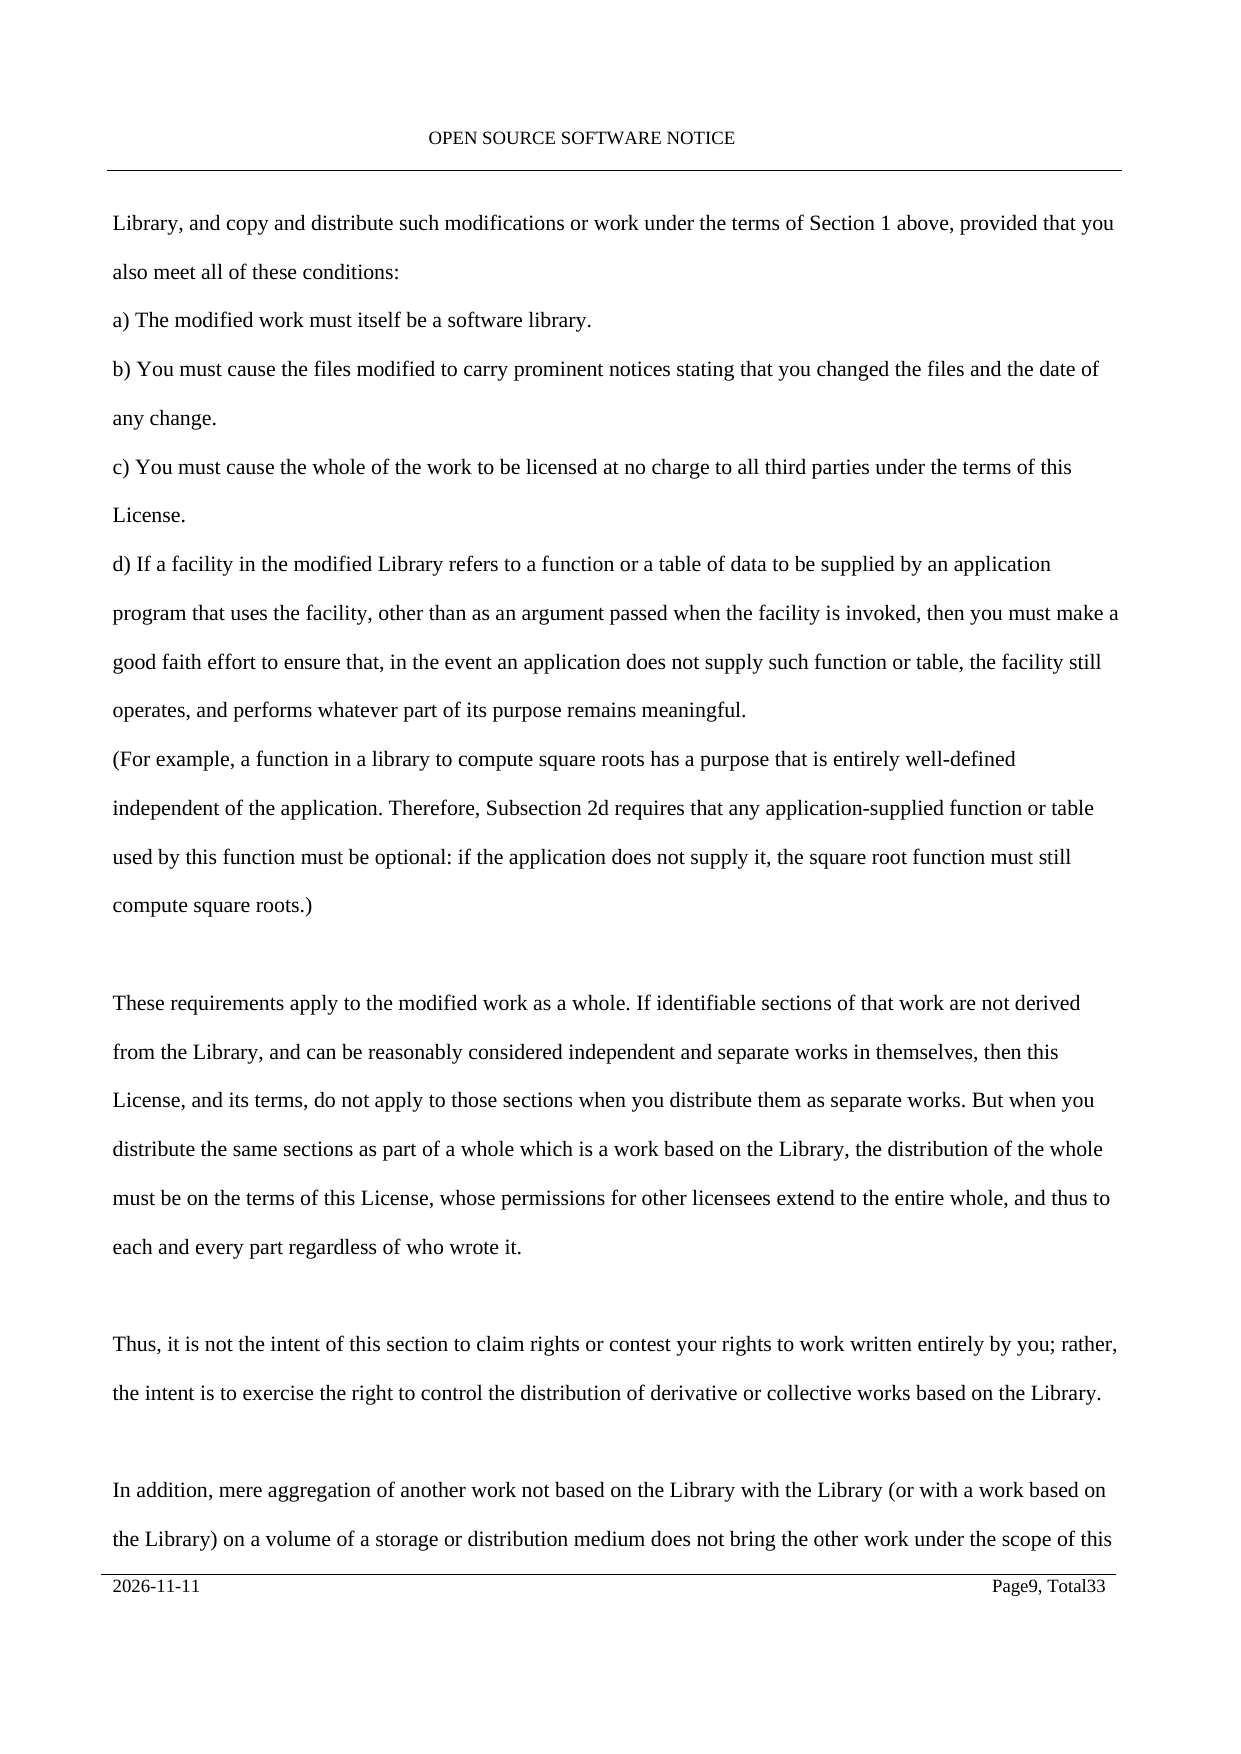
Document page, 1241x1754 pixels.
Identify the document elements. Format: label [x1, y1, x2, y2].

text [112, 206, 1128, 1555]
